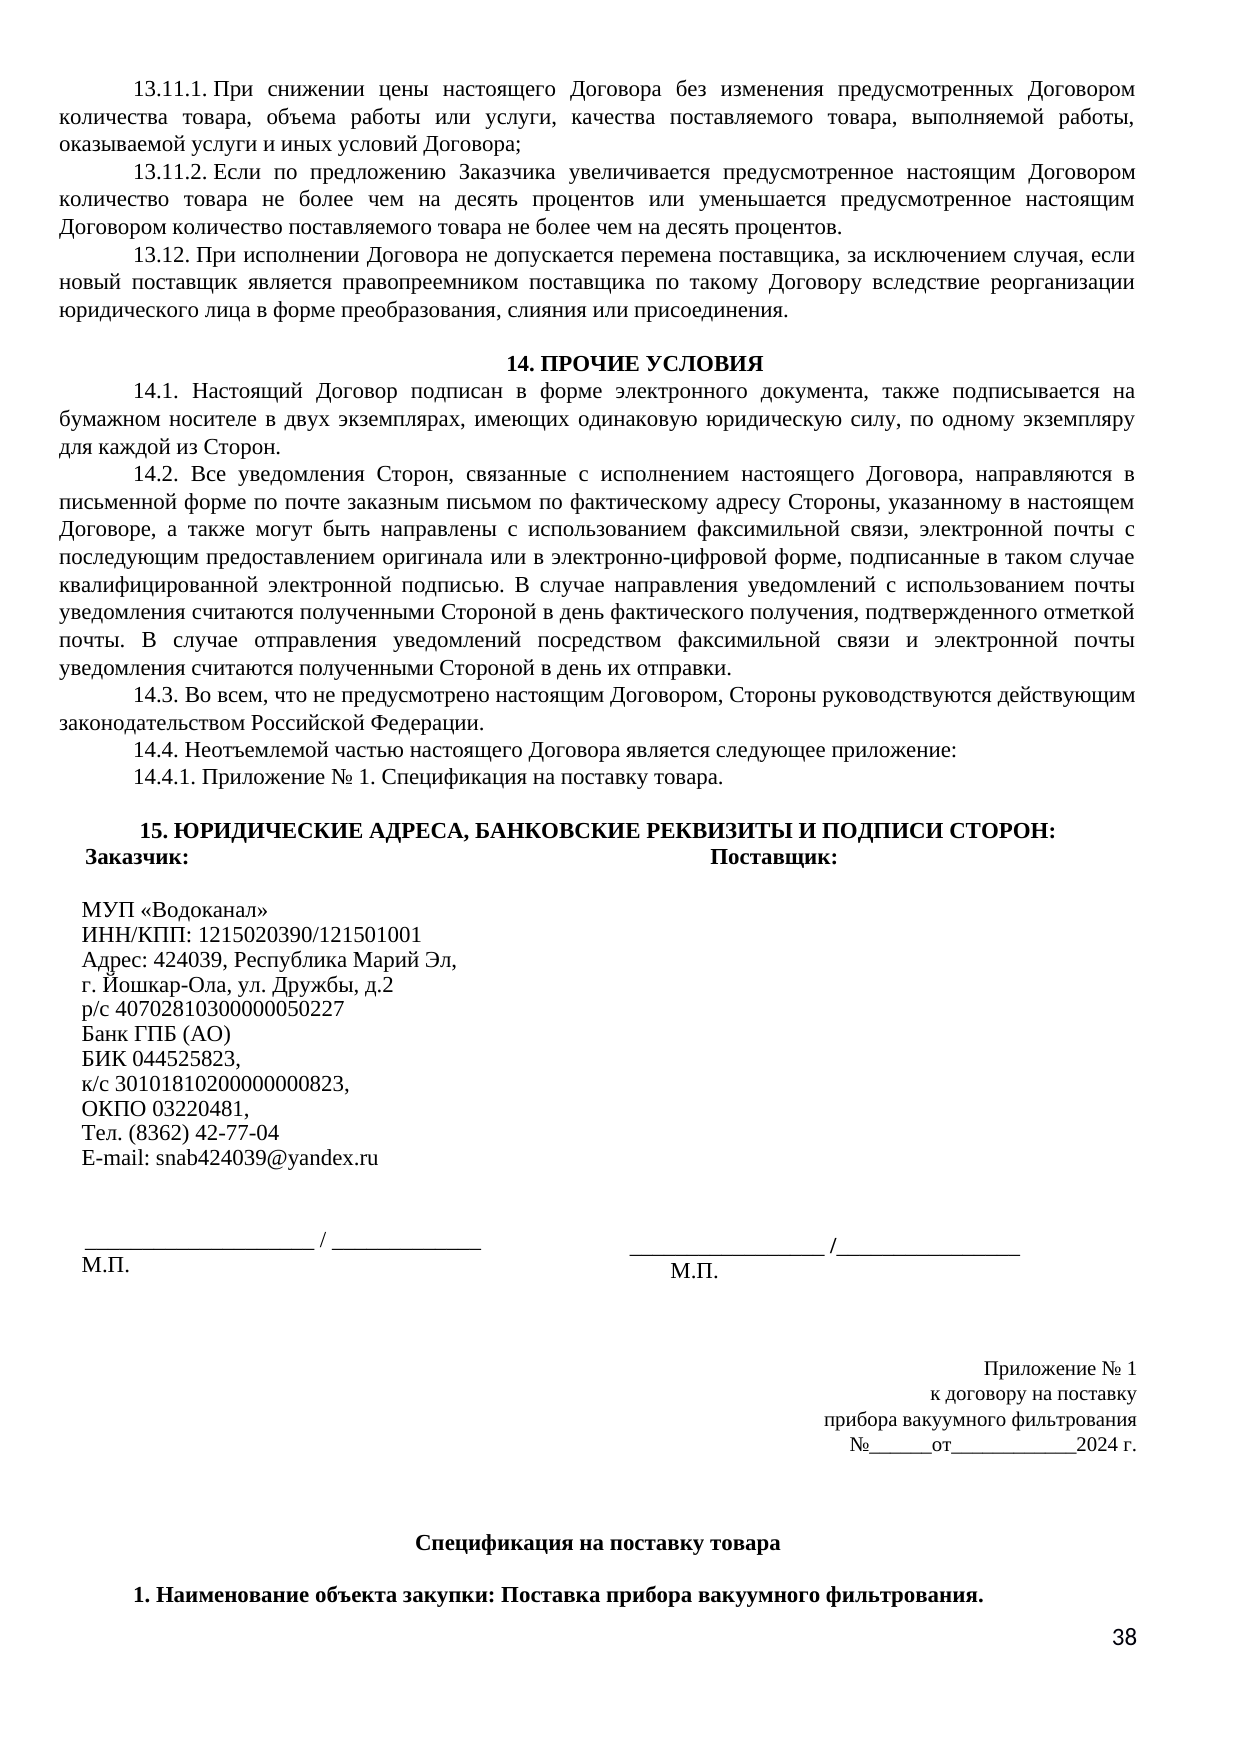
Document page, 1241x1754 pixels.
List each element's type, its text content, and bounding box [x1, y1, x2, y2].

text к договору на поставку [635, 1380, 1137, 1405]
text 14.3. Во всем, что не предусмотрено настоящим Договором, Стороны руководствуются действующим законодательством Российской Федерации. [59, 680, 1137, 735]
text Приложение № 1 [694, 1355, 1137, 1380]
text 14.1. Настоящий Договор подписан в форме электронного документа, также подписывается на бумажном носителе в двух экземплярах, имеющих одинаковую юридическую силу, по одному экземпляру для каждой из Сторон. [59, 376, 1137, 459]
text прибора вакуумного фильтрования [694, 1405, 1137, 1431]
text Спецификация на поставку товара [59, 1528, 1137, 1556]
text 14.4. Неотъемлемой частью настоящего Договора является следующее приложение: [59, 735, 1137, 763]
text 13.11.1. При снижении цены настоящего Договора без изменения предусмотренных Договором количества товара, объема работы или услуги, качества поставляемого товара, выполняемой работы, оказываемой услуги и иных условий Договора; [59, 74, 1137, 157]
text 13.12. При исполнении Договора не допускается перемена поставщика, за исключением случая, если новый поставщик является правопреемником поставщика по такому Договору вследствие реорганизации юридического лица в форме преобразования, слияния или присоединения. [59, 239, 1137, 322]
text 14. ПРОЧИЕ УСЛОВИЯ [59, 349, 1137, 376]
table_header Поставщик: _________________ /________________ М.П. [615, 843, 1088, 1355]
text 1. Наименование объекта закупки: Поставка прибора вакуумного фильтрования. [59, 1579, 1137, 1607]
table_header Заказчик: МУП «Водоканал» ИНН/КПП: 1215020390/121501001 Адрес: 424039, Республика Марий Эл, г. Йошкар-Ола, ул. Дружбы, д.2 р/с 40702810300000050227 Банк ГПБ (АО) БИК 044525823, к/с 30101810200000000823, ОКПО 03220481, Тел. (8362) 42-77-04 E-mail: snab424039@yandex.ru ____________________ / _____________ М.П. [26, 843, 615, 1355]
text 14.4.1. Приложение № 1. Спецификация на поставку товара. [59, 763, 1137, 789]
text 15. ЮРИДИЧЕСКИЕ АДРЕСА, БАНКОВСКИЕ РЕКВИЗИТЫ И ПОДПИСИ СТОРОН: [59, 815, 1137, 843]
text 13.11.2. Если по предложению Заказчика увеличивается предусмотренное настоящим Договором количество товара не более чем на десять процентов или уменьшается предусмотренное настоящим Договором количество поставляемого товара не более чем на десять процентов. [59, 157, 1137, 239]
text №______от____________2024 г. [694, 1431, 1137, 1456]
text 14.2. Все уведомления Сторон, связанные с исполнением настоящего Договора, направляются в письменной форме по почте заказным письмом по фактическому адресу Стороны, указанному в настоящем Договоре, а также могут быть направлены с использованием факсимильной связи, электронной почты с последующим предоставлением оригинала или в электронно-цифровой форме, подписанные в таком случае квалифицированной электронной подписью. В случае направления уведомлений с использованием почты уведомления считаются полученными Стороной в день фактического получения, подтвержденного отметкой почты. В случае отправления уведомлений посредством факсимильной связи и электронной почты уведомления считаются полученными Стороной в день их отправки. [59, 459, 1137, 680]
